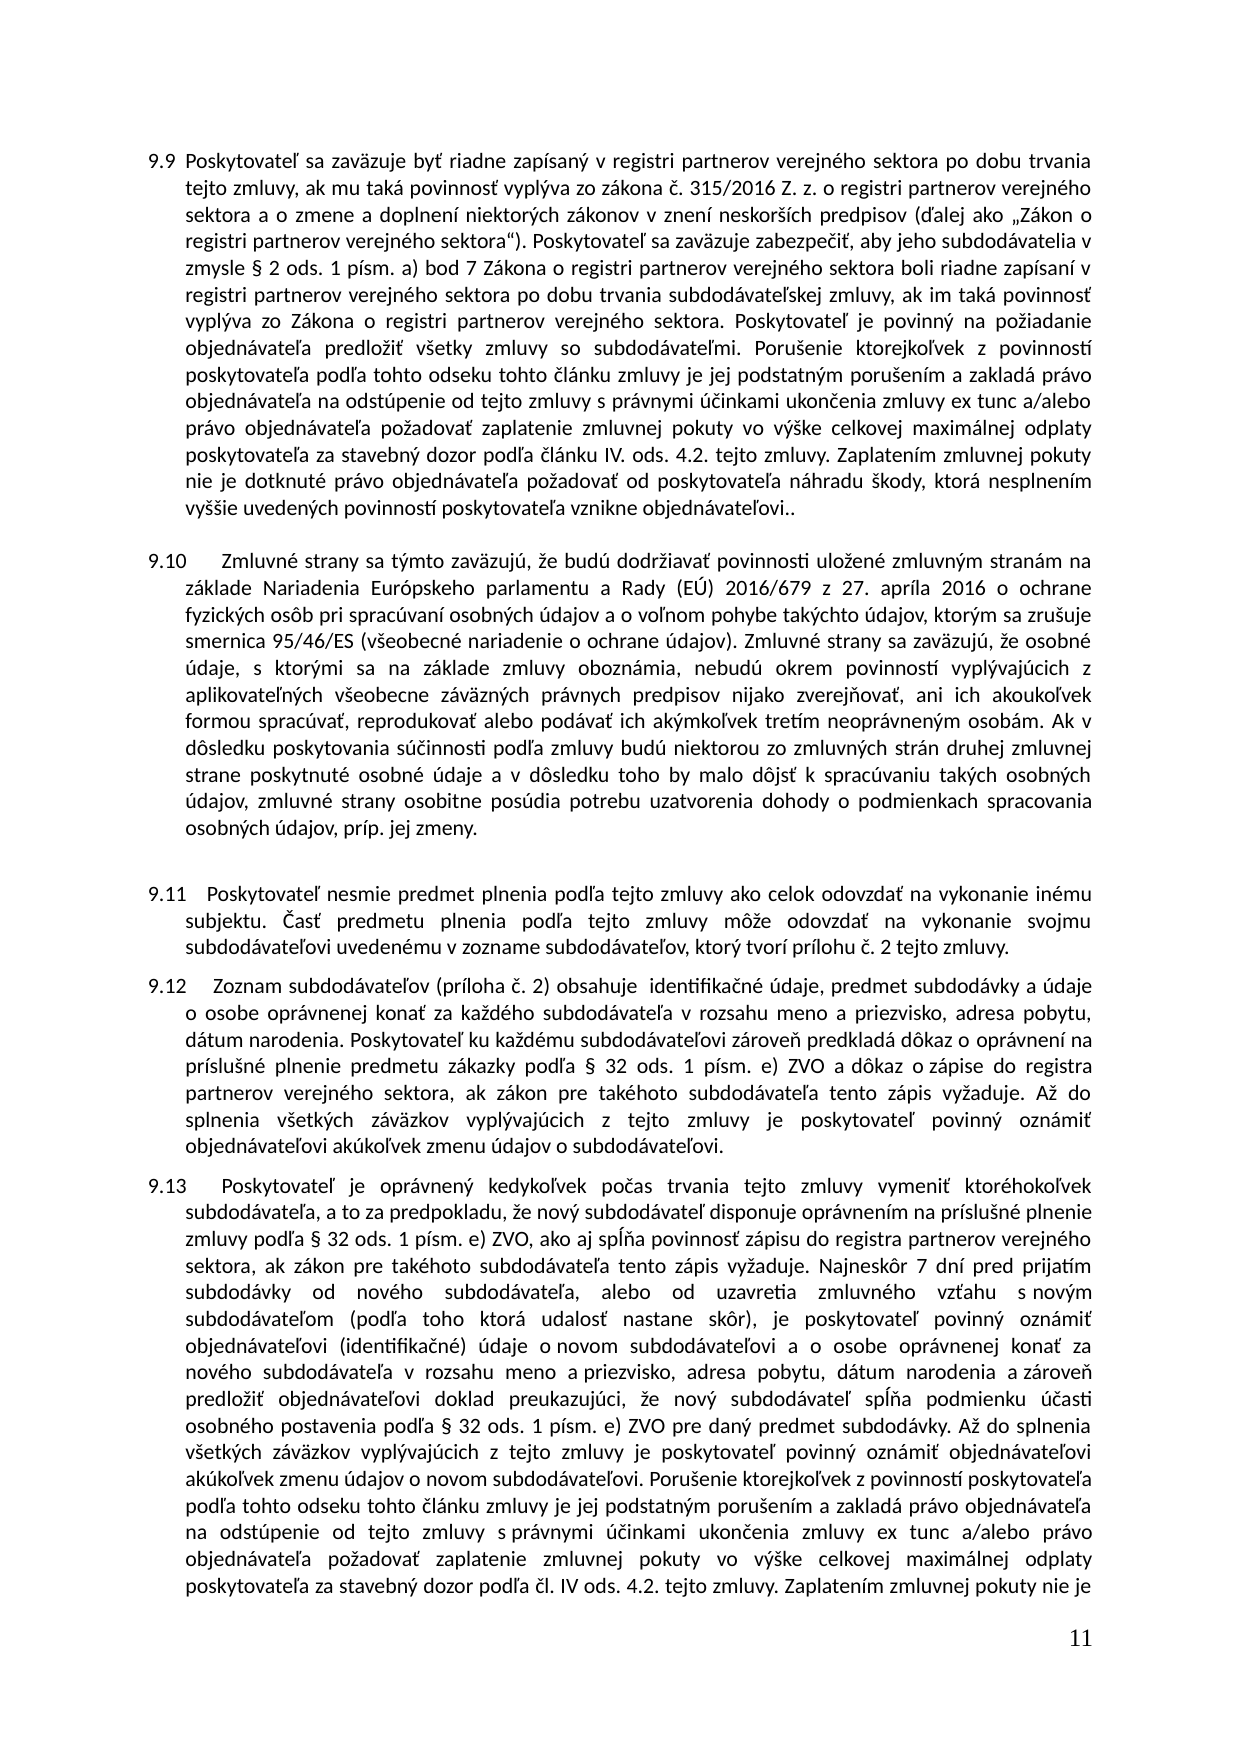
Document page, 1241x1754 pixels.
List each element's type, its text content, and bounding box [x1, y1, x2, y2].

list Poskytovateľ nesmie predmet plnenia podľa tejto zmluvy ako celok odovzdať na vykonanie inému subjektu. Časť predmetu plnenia podľa tejto zmluvy môže odovzdať na vykonanie svojmu subdodávateľovi uvedenému v zozname subdodávateľov, ktorý tvorí prílohu č. 2 tejto zmluvy. [148, 880, 1093, 960]
list Poskytovateľ sa zaväzuje byť riadne zapísaný v registri partnerov verejného sektora po dobu trvania tejto zmluvy, ak mu taká povinnosť vyplýva zo zákona č. 315/2016 Z. z. o registri partnerov verejného sektora a o zmene a doplnení niektorých zákonov v znení neskorších predpisov (ďalej ako „Zákon o registri partnerov verejného sektora“). Poskytovateľ sa zaväzuje zabezpečiť, aby jeho subdodávatelia v zmysle § 2 ods. 1 písm. a) bod 7 Zákona o registri partnerov verejného sektora boli riadne zapísaní v registri partnerov verejného sektora po dobu trvania subdodávateľskej zmluvy, ak im taká povinnosť vyplýva zo Zákona o registri partnerov verejného sektora. Poskytovateľ je povinný na požiadanie objednávateľa predložiť všetky zmluvy so subdodávateľmi. Porušenie ktorejkoľvek z povinností poskytovateľa podľa tohto odseku tohto článku zmluvy je jej podstatným porušením a zakladá právo objednávateľa na odstúpenie od tejto zmluvy s právnymi účinkami ukončenia zmluvy ex tunc a/alebo právo objednávateľa požadovať zaplatenie zmluvnej pokuty vo výške celkovej maximálnej odplaty poskytovateľa za stavebný dozor podľa článku IV. ods. 4.2. tejto zmluvy. Zaplatením zmluvnej pokuty nie je dotknuté právo objednávateľa požadovať od poskytovateľa náhradu škody, ktorá nesplnením vyššie uvedených povinností poskytovateľa vznikne objednávateľovi.. [148, 148, 1093, 521]
list Zoznam subdodávateľov (príloha č. 2) obsahuje identifikačné údaje, predmet subdodávky a údaje o osobe oprávnenej konať za každého subdodávateľa v rozsahu meno a priezvisko, adresa pobytu, dátum narodenia. Poskytovateľ ku každému subdodávateľovi zároveň predkladá dôkaz o oprávnení na príslušné plnenie predmetu zákazky podľa § 32 ods. 1 písm. e) ZVO a dôkaz o zápise do registra partnerov verejného sektora, ak zákon pre takéhoto subdodávateľa tento zápis vyžaduje. Až do splnenia všetkých záväzkov vyplývajúcich z tejto zmluvy je poskytovateľ povinný oznámiť objednávateľovi akúkoľvek zmenu údajov o subdodávateľovi. [148, 973, 1093, 1159]
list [148, 1172, 1093, 1598]
list Zmluvné strany sa týmto zaväzujú, že budú dodržiavať povinnosti uložené zmluvným stranám na základe Nariadenia Európskeho parlamentu a Rady (EÚ) 2016/679 z 27. apríla 2016 o ochrane fyzických osôb pri spracúvaní osobných údajov a o voľnom pohybe takýchto údajov, ktorým sa zrušuje smernica 95/46/ES (všeobecné nariadenie o ochrane údajov). Zmluvné strany sa zaväzujú, že osobné údaje, s ktorými sa na základe zmluvy oboznámia, nebudú okrem povinností vyplývajúcich z aplikovateľných všeobecne záväzných právnych predpisov nijako zverejňovať, ani ich akoukoľvek formou spracúvať, reprodukovať alebo podávať ich akýmkoľvek tretím neoprávneným osobám. Ak v dôsledku poskytovania súčinnosti podľa zmluvy budú niektorou zo zmluvných strán druhej zmluvnej strane poskytnuté osobné údaje a v dôsledku toho by malo dôjsť k spracúvaniu takých osobných údajov, zmluvné strany osobitne posúdia potrebu uzatvorenia dohody o podmienkach spracovania osobných údajov, príp. jej zmeny. [148, 548, 1093, 841]
